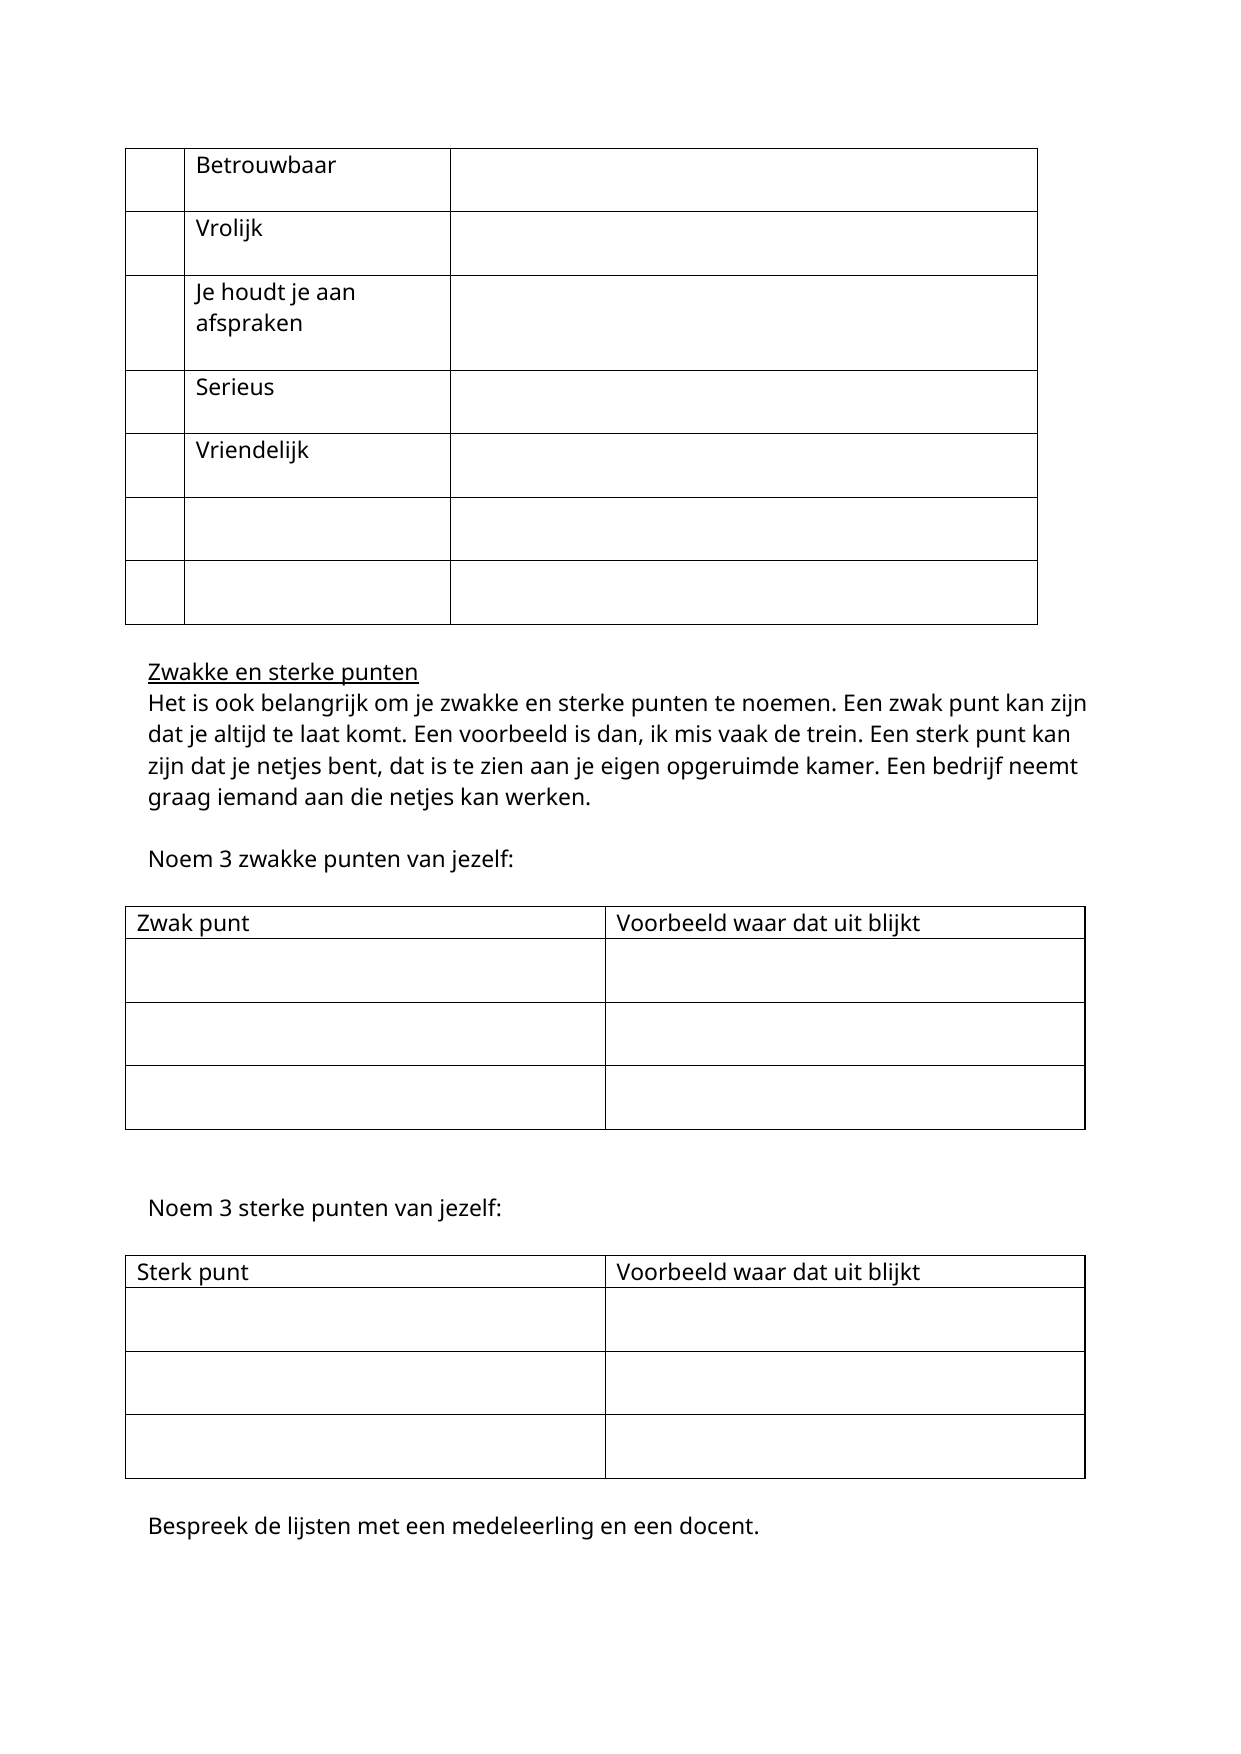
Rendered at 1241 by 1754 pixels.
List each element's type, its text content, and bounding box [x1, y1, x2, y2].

table_cell [126, 1352, 605, 1414]
table_cell [126, 498, 184, 560]
table_cell Betrouwbaar [185, 149, 450, 211]
text Noem 3 zwakke punten van jezelf: [148, 843, 1093, 875]
table_cell [606, 939, 1084, 1002]
table_cell [451, 561, 1037, 624]
table_cell [126, 371, 184, 433]
table_cell [126, 434, 184, 497]
table_cell [451, 149, 1037, 211]
table_cell [606, 1352, 1084, 1414]
table_cell [606, 1415, 1084, 1478]
table_cell [451, 371, 1037, 433]
table_cell [126, 1066, 605, 1129]
table_cell [451, 498, 1037, 560]
table_cell [606, 1066, 1084, 1129]
table_header Voorbeeld waar dat uit blijkt [606, 1256, 1084, 1287]
table_cell Serieus [185, 371, 450, 433]
table_cell [126, 149, 184, 211]
table_cell [185, 498, 450, 560]
table_header Sterk punt [126, 1256, 605, 1287]
table_cell Vrolijk [185, 212, 450, 275]
table_cell [185, 561, 450, 624]
table_cell [606, 1003, 1084, 1065]
table_cell [451, 276, 1037, 369]
text Zwakke en sterke punten [148, 656, 1093, 687]
text Noem 3 sterke punten van jezelf: [148, 1192, 1093, 1224]
table_cell [126, 212, 184, 275]
text Bespreek de lijsten met een medeleerling en een docent. [148, 1510, 1093, 1541]
table_cell [451, 434, 1037, 497]
table_cell [126, 561, 184, 624]
table_cell [126, 1415, 605, 1478]
table_cell Je houdt je aan afspraken [185, 276, 450, 369]
table_cell [451, 212, 1037, 275]
table_header Zwak punt [126, 907, 605, 938]
table_cell Vriendelijk [185, 434, 450, 497]
table_cell [606, 1288, 1084, 1351]
table_header Voorbeeld waar dat uit blijkt [606, 907, 1084, 938]
table_cell [126, 1003, 605, 1065]
text Het is ook belangrijk om je zwakke en sterke punten te noemen. Een zwak punt kan zijn dat je altijd te laat komt. Een voorbeeld is dan, ik mis vaak de trein. Een sterk punt kan zijn dat je netjes bent, dat is te zien aan je eigen opgeruimde kamer. Een bedrijf neemt graag iemand aan die netjes kan werken. [148, 687, 1093, 812]
table_cell [126, 939, 605, 1002]
table_cell [126, 1288, 605, 1351]
table_cell [126, 276, 184, 369]
